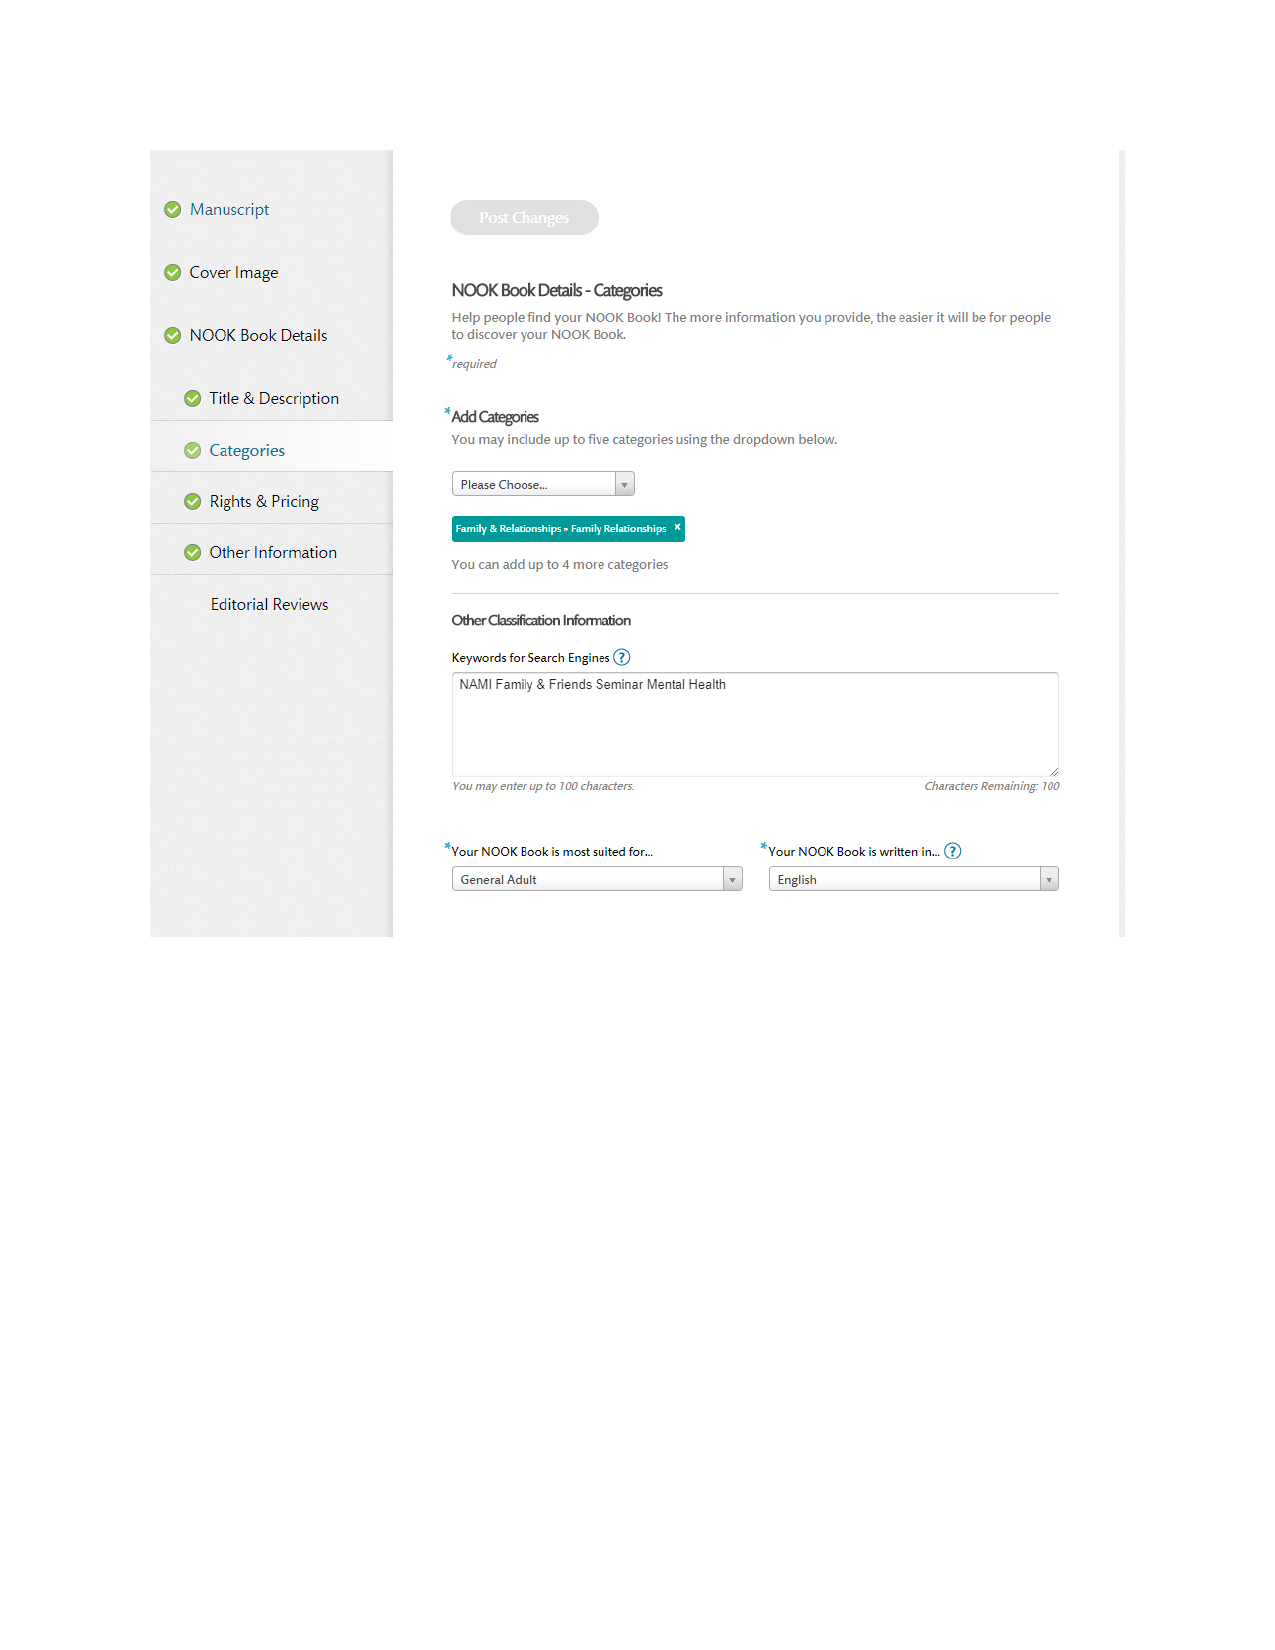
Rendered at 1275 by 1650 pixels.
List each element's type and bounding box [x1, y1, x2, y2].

picture [150, 150, 1125, 937]
